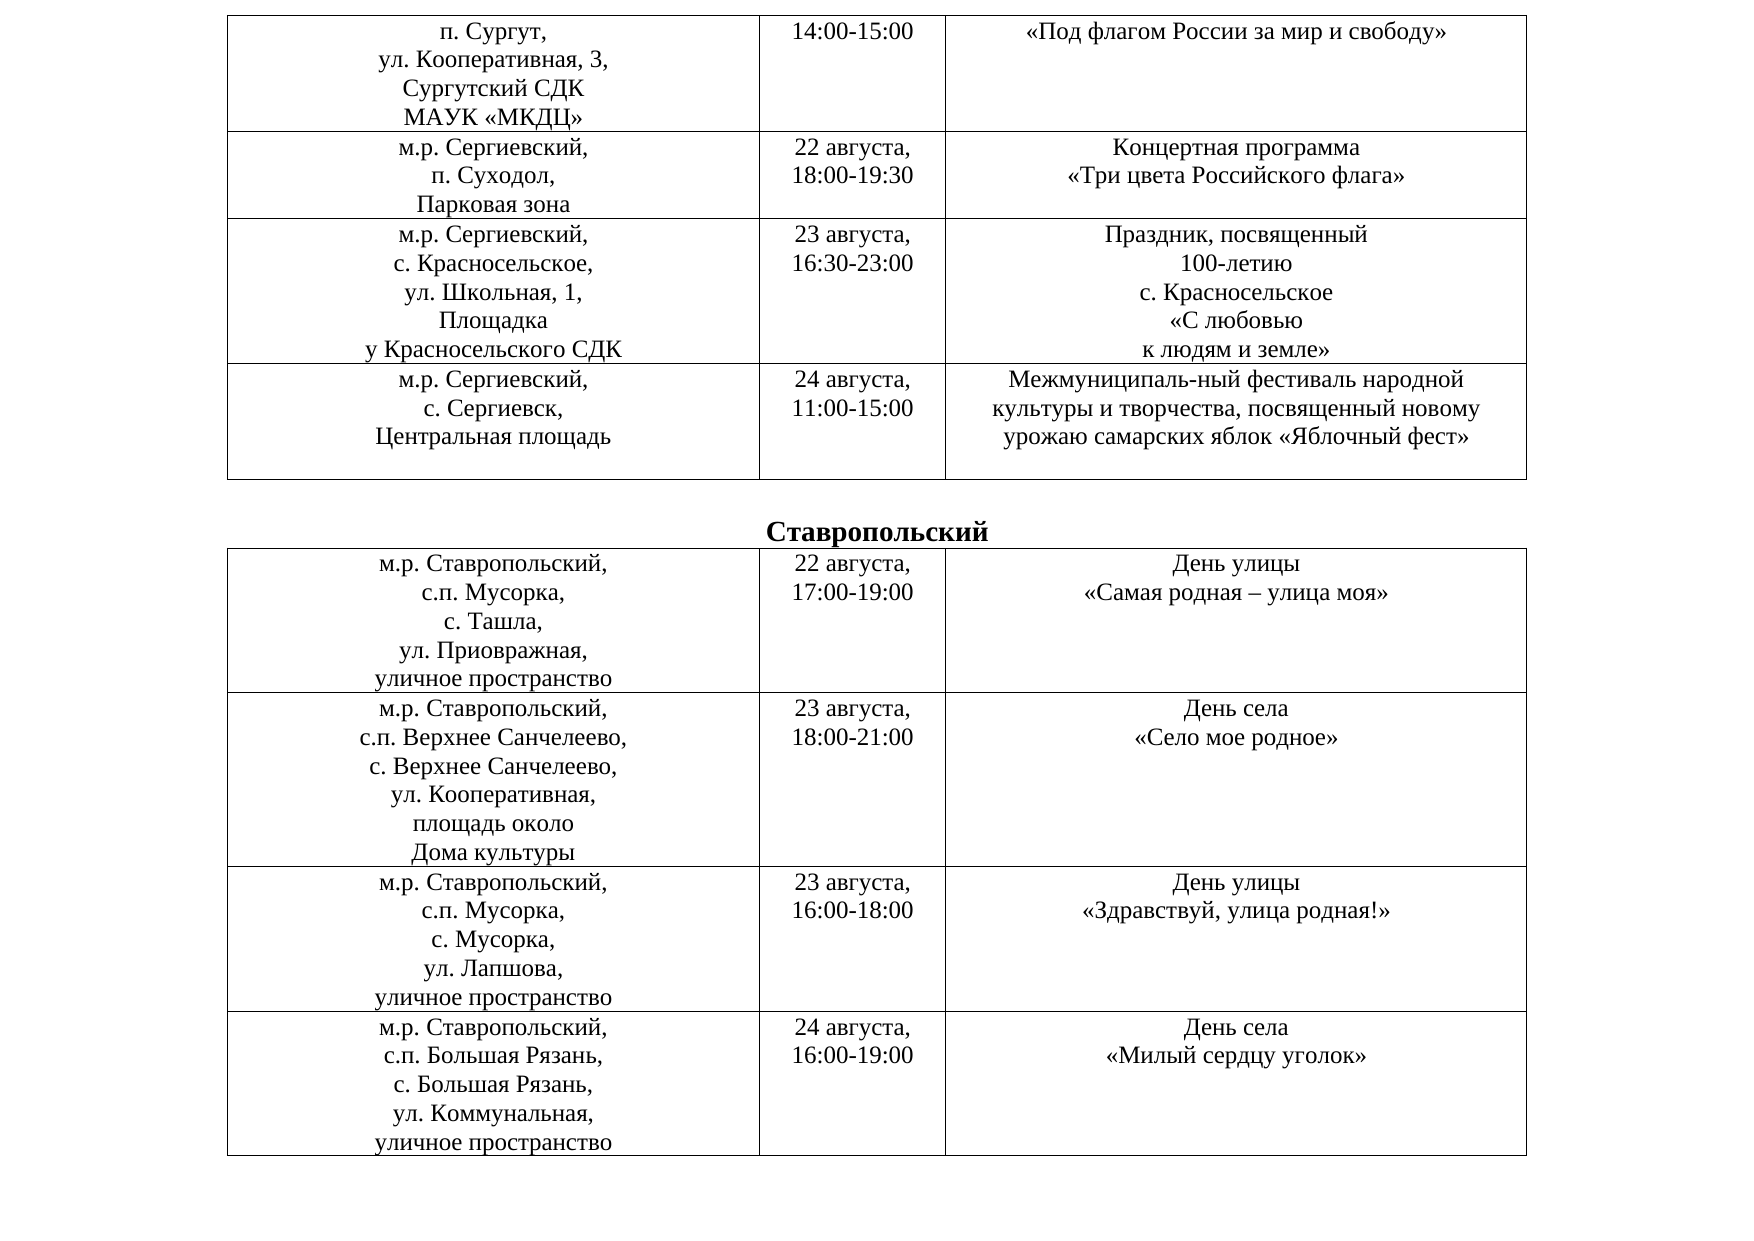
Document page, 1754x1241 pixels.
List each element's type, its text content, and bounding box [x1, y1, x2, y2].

table_cell м.р. Ставропольский, с.п. Мусорка, с. Мусорка, ул. Лапшова, уличное пространство [228, 867, 759, 1011]
table_cell 23 августа, 16:00-18:00 [760, 867, 945, 1011]
table_cell 24 августа, 16:00-19:00 [760, 1012, 945, 1155]
table_cell м.р. Ставропольский, с.п. Верхнее Санчелеево, с. Верхнее Санчелеево, ул. Кооперативная, площадь около Дома культуры [228, 693, 759, 866]
table_cell 23 августа, 18:00-21:00 [760, 693, 945, 866]
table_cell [228, 16, 759, 131]
table_cell День села «Милый сердцу уголок» [946, 1012, 1526, 1155]
table_cell День села «Село мое родное» [946, 693, 1526, 866]
table_cell 22 августа, 18:00-19:30 [760, 132, 945, 218]
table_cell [946, 16, 1526, 131]
text Ставропольский [118, 514, 1636, 547]
table_cell м.р. Сергиевский, с. Сергиевск, Центральная площадь [228, 364, 759, 479]
table_cell м.р. Ставропольский, с.п. Большая Рязань, с. Большая Рязань, ул. Коммунальная, уличное пространство [228, 1012, 759, 1155]
table_header м.р. Ставропольский, с.п. Мусорка, с. Ташла, ул. Приовражная, уличное пространство [228, 549, 759, 692]
table_cell 23 августа, 16:30-23:00 [760, 219, 945, 363]
table_header День улицы «Самая родная – улица моя» [946, 549, 1526, 692]
table_cell 24 августа, 11:00-15:00 [760, 364, 945, 479]
table_cell День улицы «Здравствуй, улица родная!» [946, 867, 1526, 1011]
table_header 22 августа, 17:00-19:00 [760, 549, 945, 692]
table_cell м.р. Сергиевский, п. Суходол, Парковая зона [228, 132, 759, 218]
table_cell м.р. Сергиевский, с. Красносельское, ул. Школьная, 1, Площадка у Красносельского СДК [228, 219, 759, 363]
table_cell Праздник, посвященный 100-летию с. Красносельское «С любовью к людям и земле» [946, 219, 1526, 363]
table_cell Межмуниципаль-ный фестиваль народной культуры и творчества, посвященный новому урожаю самарских яблок «Яблочный фест» [946, 364, 1526, 479]
table_cell Концертная программа «Три цвета Российского флага» [946, 132, 1526, 218]
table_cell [760, 16, 945, 131]
